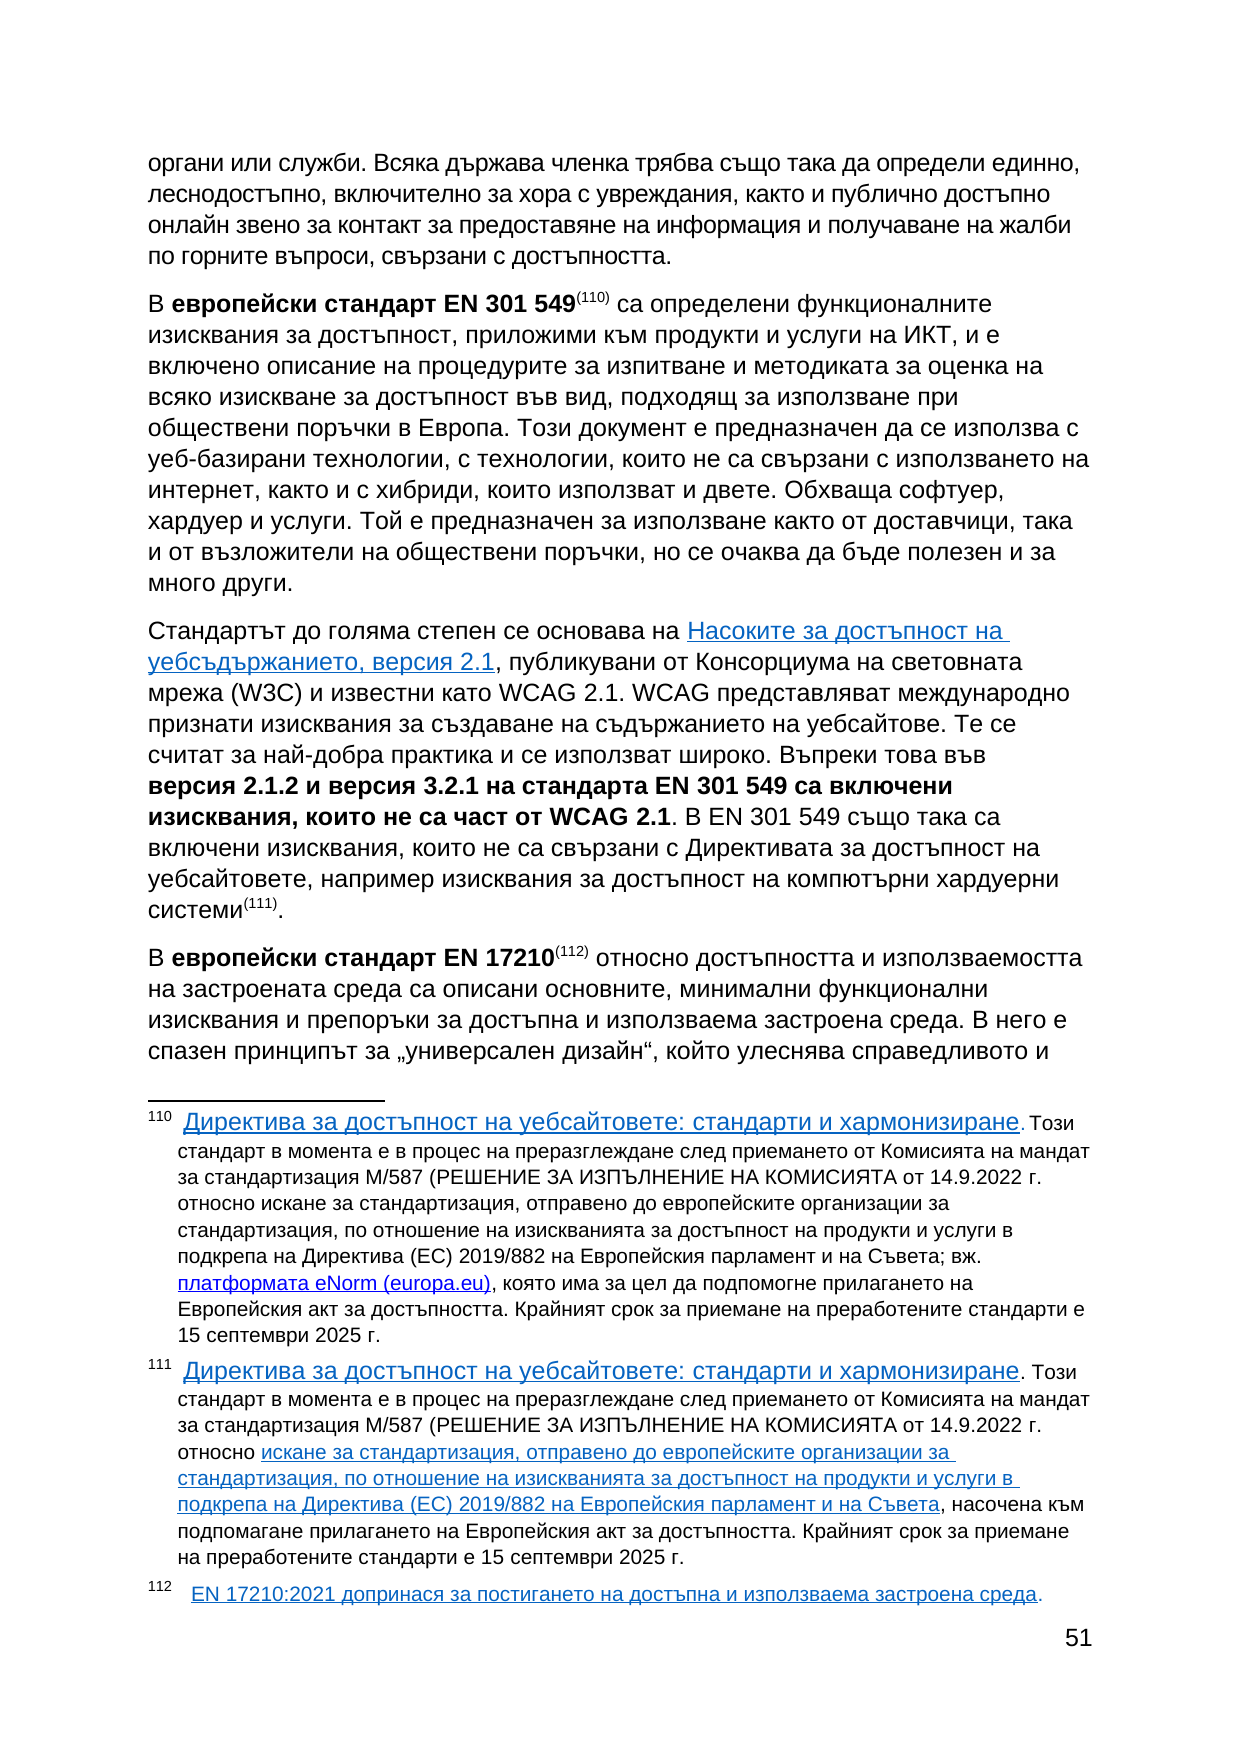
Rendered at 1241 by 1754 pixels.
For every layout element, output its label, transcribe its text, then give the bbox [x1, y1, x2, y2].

text Стандартът до голяма степен се основава на Насоките за достъпност на уебсъдържанието, версия 2.1, публикувани от Консорциума на световната мрежа (W3C) и известни като WCAG 2.1. WCAG представляват международно признати изисквания за създаване на съдържанието на уебсайтове. Те се считат за най-добра практика и се използват широко. Въпреки това във версия 2.1.2 и версия 3.2.1 на стандарта EN 301 549 са включени изисквания, които не са част от WCAG 2.1. В EN 301 549 също така са включени изисквания, които не са свързани с Директивата за достъпност на уебсайтовете, например изисквания за достъпност на компютърни хардуерни системи(). [148, 616, 1092, 924]
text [148, 148, 1092, 269]
text В европейски стандарт EN 17210() относно достъпността и използваемостта на застроената среда са описани основните, минимални функционални изисквания и препоръки за достъпна и използваема застроена среда. В него е спазен принципът за „универсален дизайн“, който улеснява справедливото и безопасно използване от широк кръг потребители, включително хора с увреждания. Тези изисквания и препоръки за функционална достъпност и използваемост са от значение за проектирането, изграждането, обновяването или адаптирането и поддръжката на застроената среда, включително външни пешеходни и градски зони. [148, 943, 1092, 1064]
text В европейски стандарт EN 301 549() са определени функционалните изисквания за достъпност, приложими към продукти и услуги на ИКТ, и е включено описание на процедурите за изпитване и методиката за оценка на всяко изискване за достъпност във вид, подходящ за използване при обществени поръчки в Европа. Този документ е предназначен да се използва с уеб-базирани технологии, с технологии, които не са свързани с използването на интернет, както и с хибриди, които използват и двете. Обхваща софтуер, хардуер и услуги. Той е предназначен за използване както от доставчици, така и от възложители на обществени поръчки, но се очаква да бъде полезен и за много други. [148, 288, 1092, 597]
